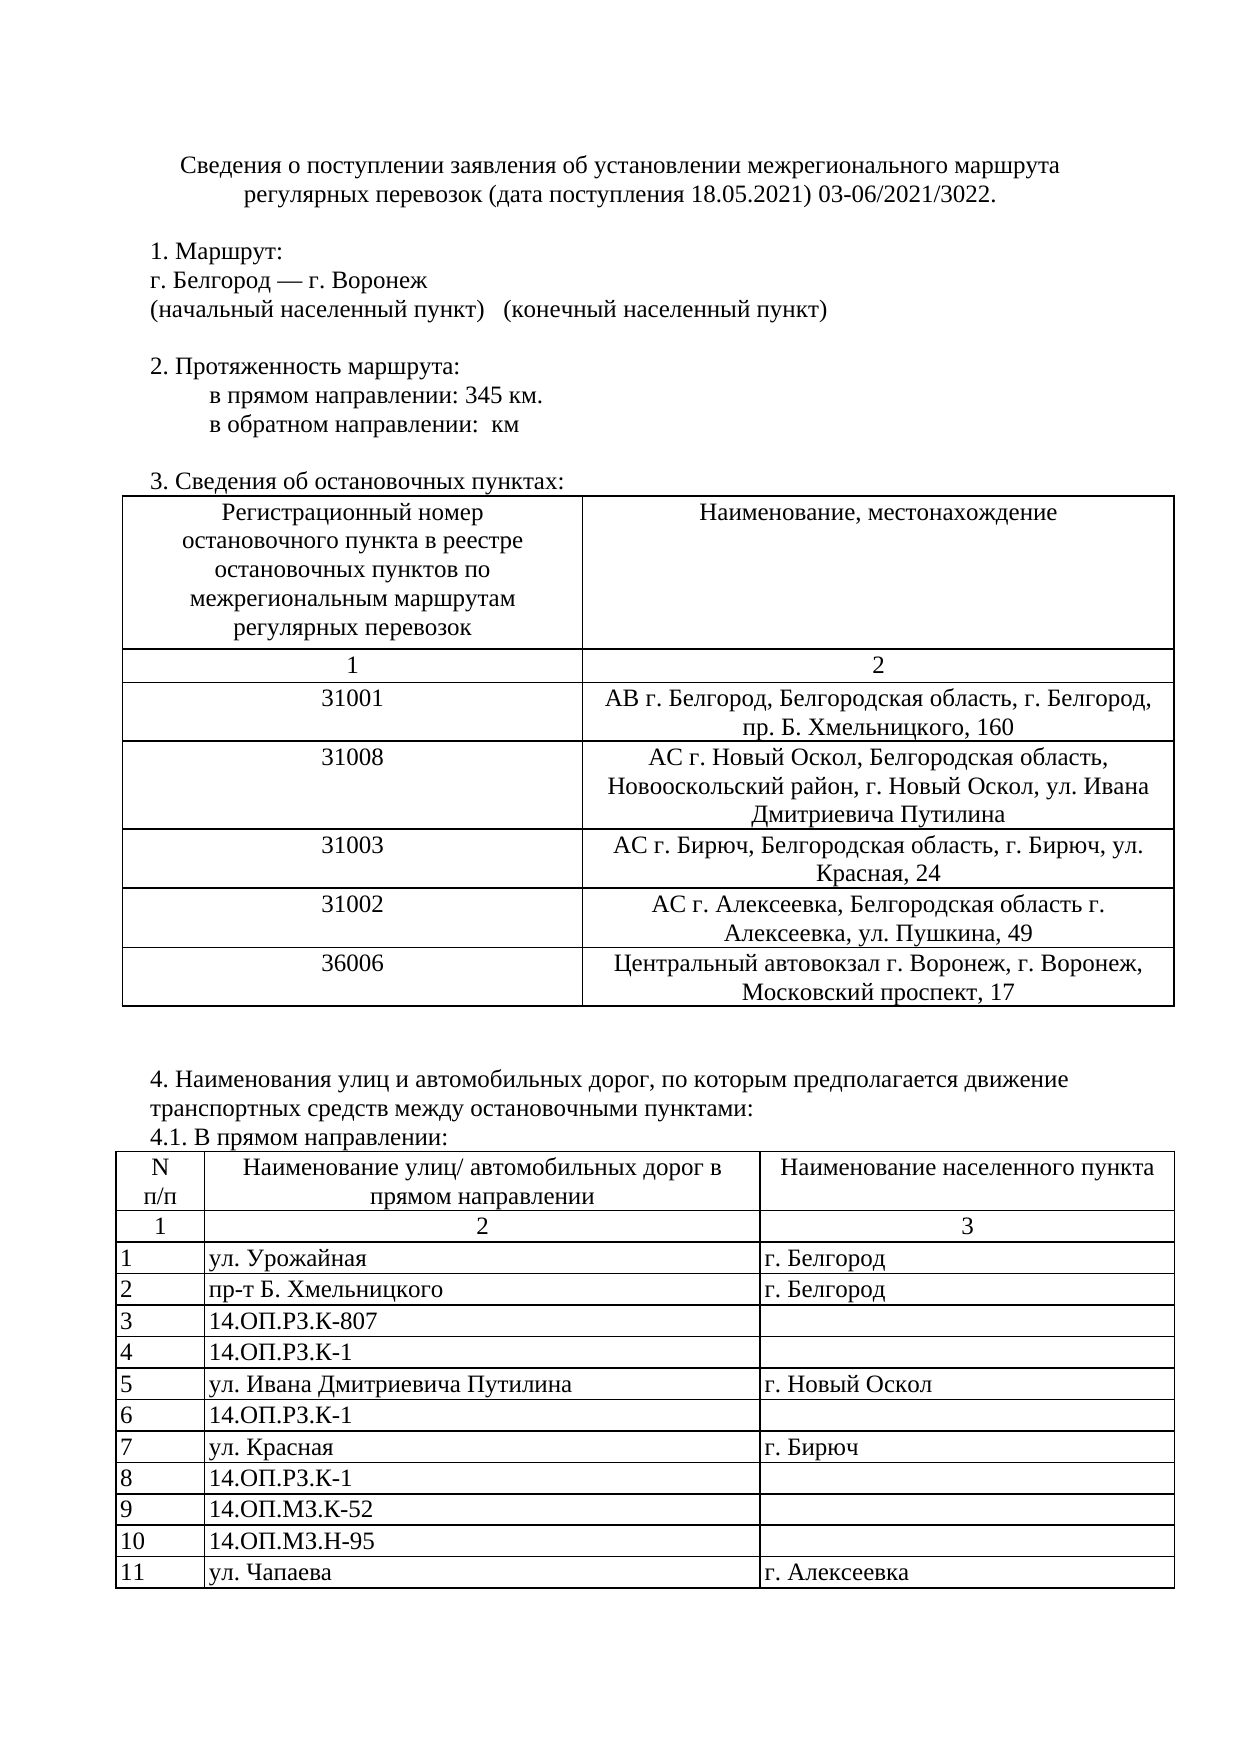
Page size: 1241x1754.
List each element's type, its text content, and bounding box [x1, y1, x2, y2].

text 2. Протяженность маршрута: [150, 351, 1090, 380]
table_cell [761, 1463, 1174, 1493]
table_cell АС г. Алексеевка, Белгородская область г. Алексеевка, ул. Пушкина, 49 [583, 889, 1173, 946]
table_cell [761, 1495, 1174, 1524]
text г. Белгород — г. Воронеж [150, 265, 1090, 294]
table_cell АС г. Бирюч, Белгородская область, г. Бирюч, ул. Красная, 24 [583, 830, 1173, 887]
table_cell г. Бирюч [761, 1432, 1174, 1461]
table_cell 3 [117, 1306, 204, 1336]
table_cell 6 [117, 1400, 204, 1430]
text в обратном направлении: км [150, 409, 1090, 437]
table_header Наименование улиц/ автомобильных дорог в прямом направлении [205, 1152, 759, 1210]
table_cell 31002 [123, 889, 582, 946]
table_cell 2 [117, 1274, 204, 1304]
table_cell ул. Ивана Дмитриевича Путилина [205, 1369, 759, 1398]
table_cell 4 [117, 1337, 204, 1367]
table_cell ул. Чапаева [205, 1557, 759, 1587]
table_cell г. Алексеевка [761, 1557, 1174, 1587]
table_cell 11 [117, 1557, 204, 1587]
table_cell 1 [117, 1211, 204, 1241]
table_cell 14.ОП.РЗ.К-807 [205, 1306, 759, 1336]
text в прямом направлении: 345 км. [150, 380, 1090, 409]
table_cell пр-т Б. Хмельницкого [205, 1274, 759, 1304]
text 3. Сведения об остановочных пунктах: [150, 466, 1090, 495]
table_cell [761, 1400, 1174, 1430]
table_cell г. Белгород [761, 1274, 1174, 1304]
table_cell [761, 1337, 1174, 1367]
table_cell АВ г. Белгород, Белгородская область, г. Белгород, пр. Б. Хмельницкого, 160 [583, 683, 1173, 740]
table_cell 2 [205, 1211, 759, 1241]
table_cell 8 [117, 1463, 204, 1493]
table_cell ул. Урожайная [205, 1243, 759, 1273]
text (начальный населенный пункт) (конечный населенный пункт) [150, 294, 1090, 322]
table_cell 14.ОП.МЗ.К-52 [205, 1495, 759, 1524]
table_cell 1 [123, 650, 582, 681]
table_cell 31003 [123, 830, 582, 887]
table_cell 14.ОП.РЗ.К-1 [205, 1400, 759, 1430]
text 4.1. В прямом направлении: [150, 1122, 1090, 1151]
table_cell 31008 [123, 742, 582, 828]
table_cell 7 [117, 1432, 204, 1461]
table_cell [761, 1526, 1174, 1556]
table_cell 14.ОП.РЗ.К-1 [205, 1337, 759, 1367]
table_header N п/п [117, 1152, 204, 1210]
table_cell 36006 [123, 948, 582, 1005]
table_cell ул. Красная [205, 1432, 759, 1461]
table_cell 3 [761, 1211, 1174, 1241]
table_cell г. Белгород [761, 1243, 1174, 1273]
table_cell 1 [117, 1243, 204, 1273]
table_cell 14.ОП.РЗ.К-1 [205, 1463, 759, 1493]
table_cell 31001 [123, 683, 582, 740]
table_cell 10 [117, 1526, 204, 1556]
table_header Наименование населенного пункта [761, 1152, 1174, 1210]
table_header Наименование, местонахождение [583, 497, 1173, 648]
table_cell 2 [583, 650, 1173, 681]
table_cell г. Новый Оскол [761, 1369, 1174, 1398]
table_header Регистрационный номер остановочного пункта в реестре остановочных пунктов по межрегиональным маршрутам регулярных перевозок [123, 497, 582, 648]
table_cell 9 [117, 1495, 204, 1524]
text 4. Наименования улиц и автомобильных дорог, по которым предполагается движение транспортных средств между остановочными пунктами: [150, 1064, 1090, 1122]
table_cell АС г. Новый Оскол, Белгородская область, Новооскольский район, г. Новый Оскол, ул. Ивана Дмитриевича Путилина [583, 742, 1173, 828]
table_cell 14.ОП.МЗ.Н-95 [205, 1526, 759, 1556]
text Сведения о поступлении заявления об установлении межрегионального маршрута регулярных перевозок (дата поступления 18.05.2021) 03-06/2021/3022. [150, 150, 1090, 207]
table_cell [761, 1306, 1174, 1336]
table_cell 5 [117, 1369, 204, 1398]
text 1. Маршрут: [150, 236, 1090, 265]
table_cell Центральный автовокзал г. Воронеж, г. Воронеж, Московский проспект, 17 [583, 948, 1173, 1005]
